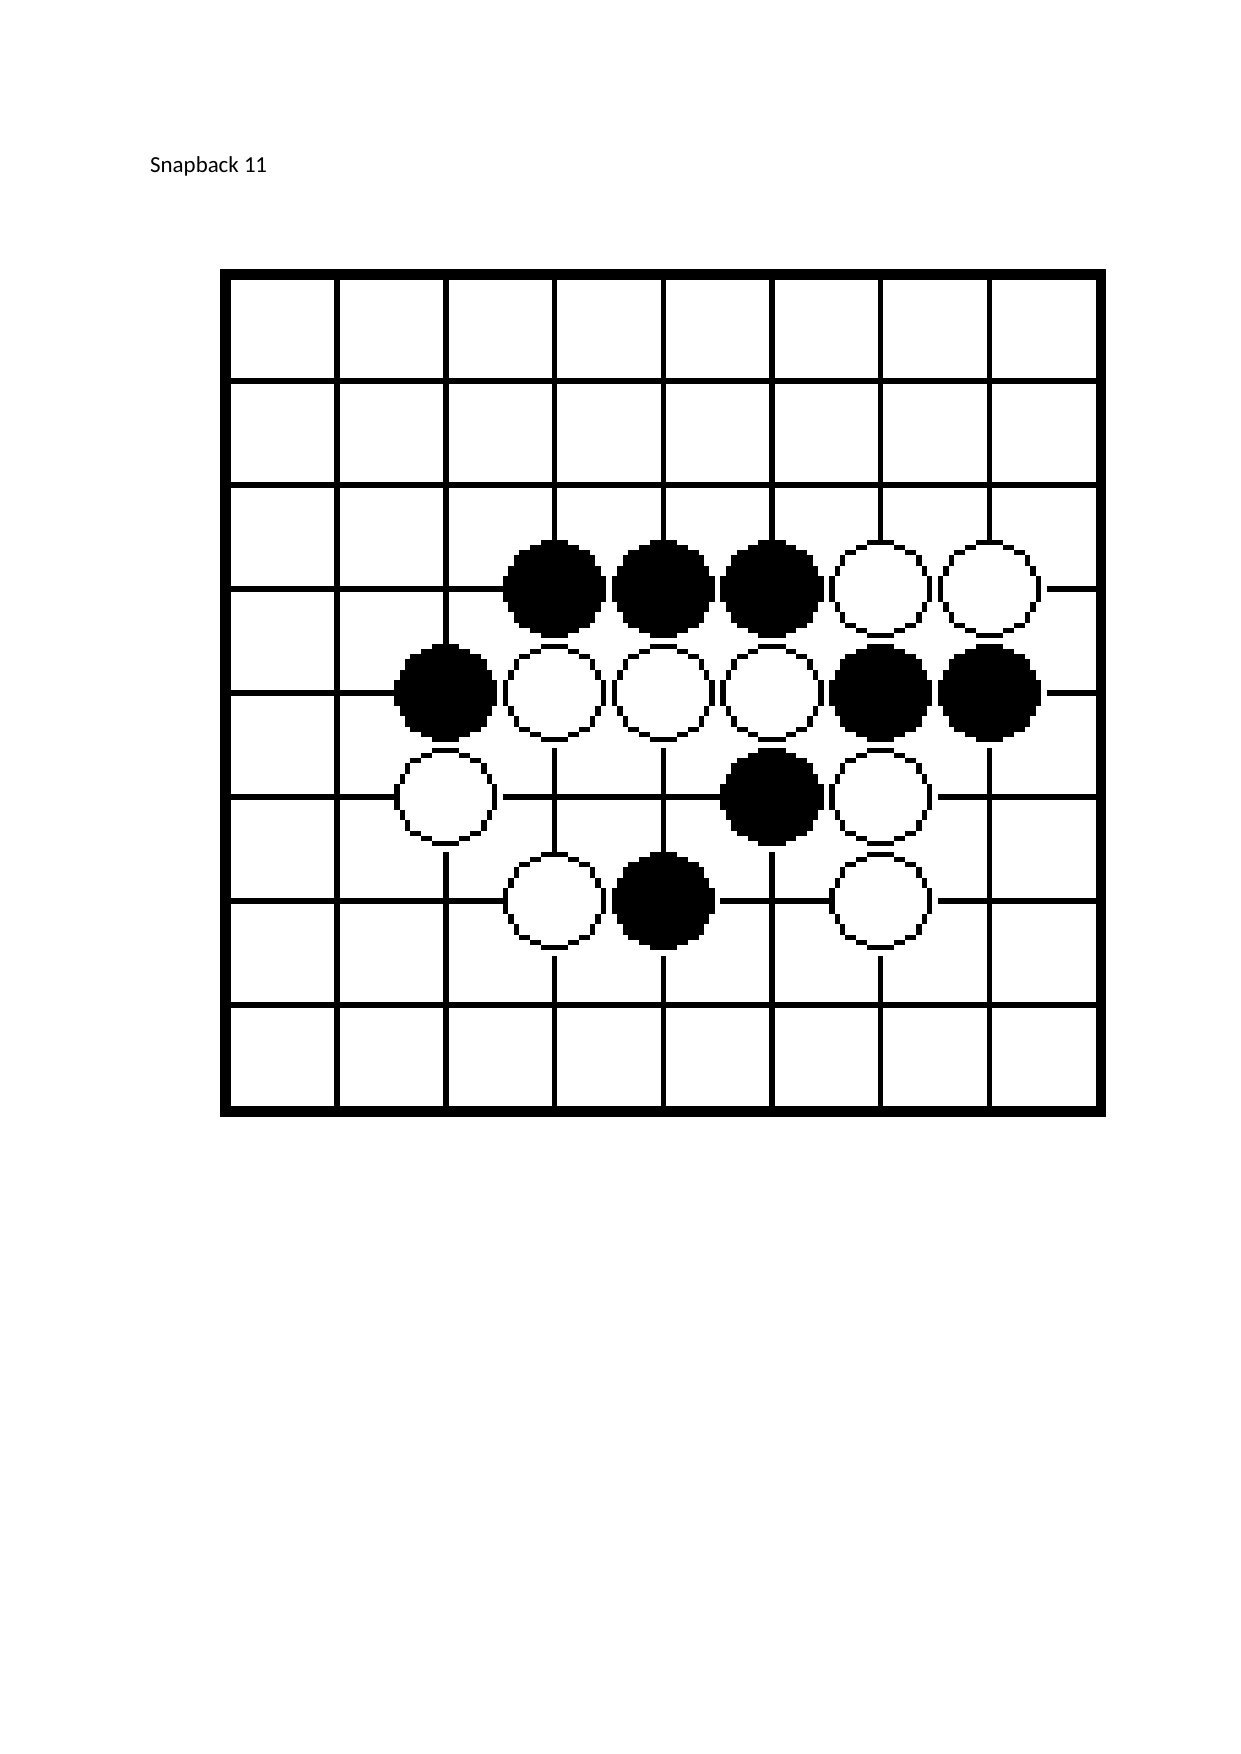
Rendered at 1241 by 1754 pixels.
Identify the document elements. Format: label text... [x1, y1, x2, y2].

text Snapback 11 [150, 150, 1090, 178]
picture [150, 203, 1183, 1190]
